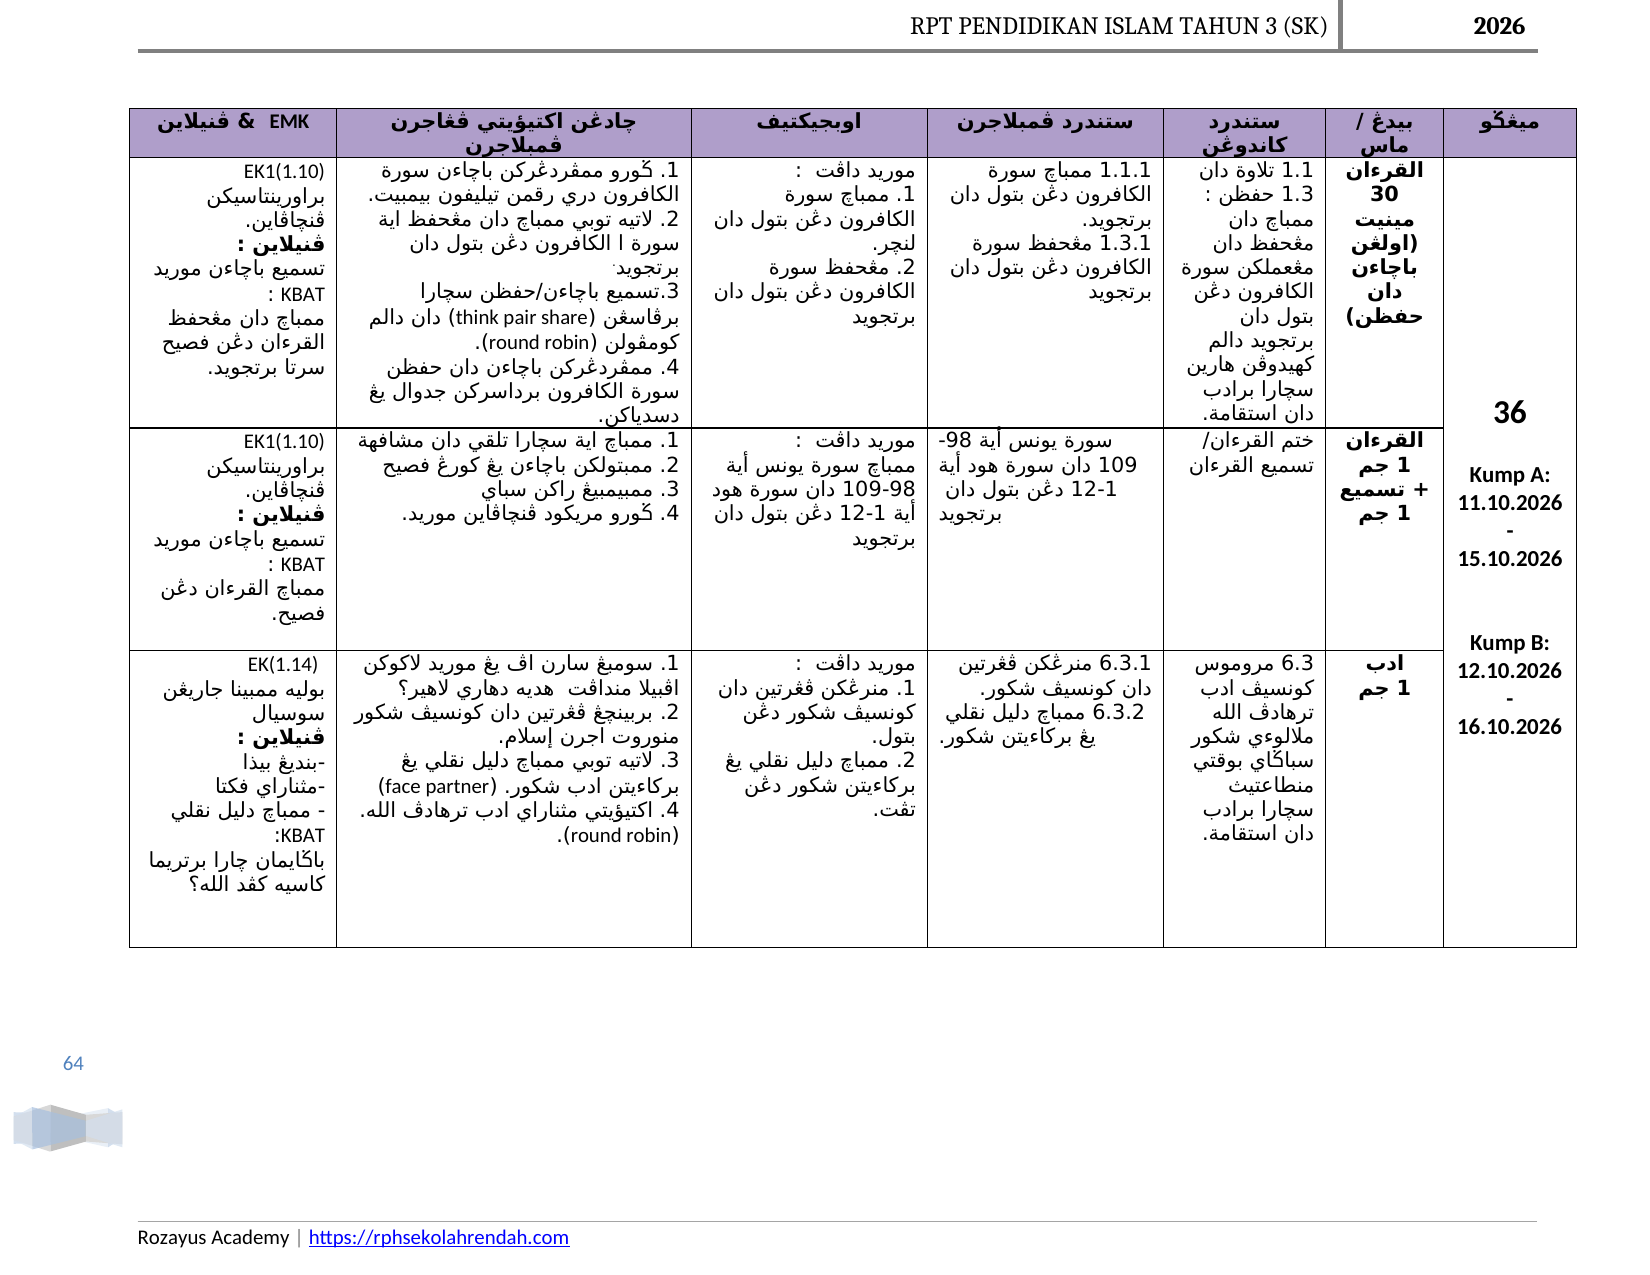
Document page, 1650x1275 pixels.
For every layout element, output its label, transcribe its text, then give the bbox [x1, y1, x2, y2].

table_cell موريد داڤت : ممباچ سورة يونس أية 98-109 دان سورة هود أية 1-12 دڠن بتول دان برتجويد [692, 429, 927, 650]
table_cell موريد داڤت : 1. منرڠكن ڤڠرتين دان كونسيڤ شكور دڠن بتول. 2. ممباچ دليل نقلي يڠ بركاءيتن شكور دڠن تڤت. [692, 651, 927, 947]
table_cell 6.3 مروموس كونسيڤ ادب ترهادڤ الله ملالوءي شكور سباݢاي بوقتي منطاعتيث سچارا برادب دان استقامة. [1164, 651, 1325, 947]
table_cell EK1(1.10) براورينتاسيكن ڤنچاڤاين. ڤنيلاين : تسميع باچاءن موريد KBAT : ممباچ دان مڠحفظ القرءان دڠن فصيح سرتا برتجويد. [130, 158, 336, 427]
table_cell موريد داڤت : 1. ممباچ سورة الكافرون دڠن بتول دان لنچر. 2. مڠحفظ سورة الكافرون دڠن بتول دان برتجويد [692, 158, 927, 427]
table_cell 1. ممباچ اية سچارا تلقي دان مشافهة 2. ممبتولكن باچاءن يڠ كورڠ فصيح 3. ممبيمبيڠ راكن سباي 4. ݢورو مريكود ڤنچاڤاين موريد. [337, 429, 691, 650]
table_cell القرءان 1 جم + تسميع 1 جم [1326, 429, 1443, 650]
table_cell EK1(1.10) براورينتاسيكن ڤنچاڤاين. ڤنيلاين : تسميع باچاءن موريد KBAT : ممباچ القرءان دڠن فصيح. [130, 429, 336, 650]
table_cell سورة يونس أية 98-109 دان سورة هود أية 1-12 دڠن بتول دان برتجويد [928, 429, 1163, 650]
table_header بيدڠ / ماس [1326, 109, 1443, 157]
table_header چادڠن اكتيؤيتي ڤڠاجرن ڤمبلاجرن [337, 109, 691, 157]
table_cell ختم القرءان/ تسميع القرءان [1164, 429, 1325, 650]
table_cell 1. ݢورو ممڤردڠركن باچاءن سورة الكافرون دري رقمن تيليفون بيمبيت. 2. لاتيه توبي ممباچ دان مڠحفظ اية سورة ا الكافرون دڠن بتول دان برتجويد. 3.تسميع باچاءن/حفظن سچارا برڤاسڠن (think pair share) دان دالم كومڤولن (round robin). 4. ممڤردڠركن باچاءن دان حفظن سورة الكافرون برداسركن جدوال يڠ دسدياكن. [337, 158, 691, 427]
table_header اوبجيكتيف [692, 109, 927, 157]
table_cell 1.1.1 ممباچ سورة الكافرون دڠن بتول دان برتجويد. 1.3.1 مڠحفظ سورة الكافرون دڠن بتول دان برتجويد [928, 158, 1163, 427]
table_cell القرءان 30 مينيت (اولڠن باچاءن دان حفظن) [1326, 158, 1443, 427]
table_cell 36 Kump A: 11.10.2026-15.10.2026 Kump B: 12.10.2026-16.10.2026 [1444, 158, 1576, 947]
table_cell EK(1.14) بوليه ممبينا جاريڠن سوسيال ڤنيلاين : -بنديڠ بيذا -مثناراي فكتا - ممباچ دليل نقلي KBAT: باݢايمان چارا برتريما كاسيه كڤد الله؟ [130, 651, 336, 947]
table_header ستندرد كاندوڠن [1164, 109, 1325, 157]
table_cell 1. سومبڠ سارن اڤ يڠ موريد لاكوكن اڤبيلا منداڤت هديه دهاري لاهير؟ 2. بربينچڠ ڤڠرتين دان كونسيڤ شكور منوروت اجرن إسلام. 3. لاتيه توبي ممباچ دليل نقلي يڠ بركاءيتن ادب شكور. (face partner) 4. اكتيؤيتي مثناراي ادب ترهادڤ الله. (round robin). [337, 651, 691, 947]
table_cell ادب 1 جم [1326, 651, 1443, 947]
table_header ستندرد ڤمبلاجرن [928, 109, 1163, 157]
table_header ميڠݢو [1444, 109, 1576, 157]
table_cell 6.3.1 منرڠكن ڤڠرتين دان كونسيڤ شكور. 6.3.2 ممباچ دليل نقلي يڠ بركاءيتن شكور. [928, 651, 1163, 947]
table_header EMK & ڤنيلاين [130, 109, 336, 157]
table_cell 1.1 تلاوة دان 1.3 حفظن : ممباچ دان مڠحفظ دان مڠعملكن سورة الكافرون دڠن بتول دان برتجويد دالم كهيدوڤن هارين سچارا برادب دان استقامة. [1164, 158, 1325, 427]
